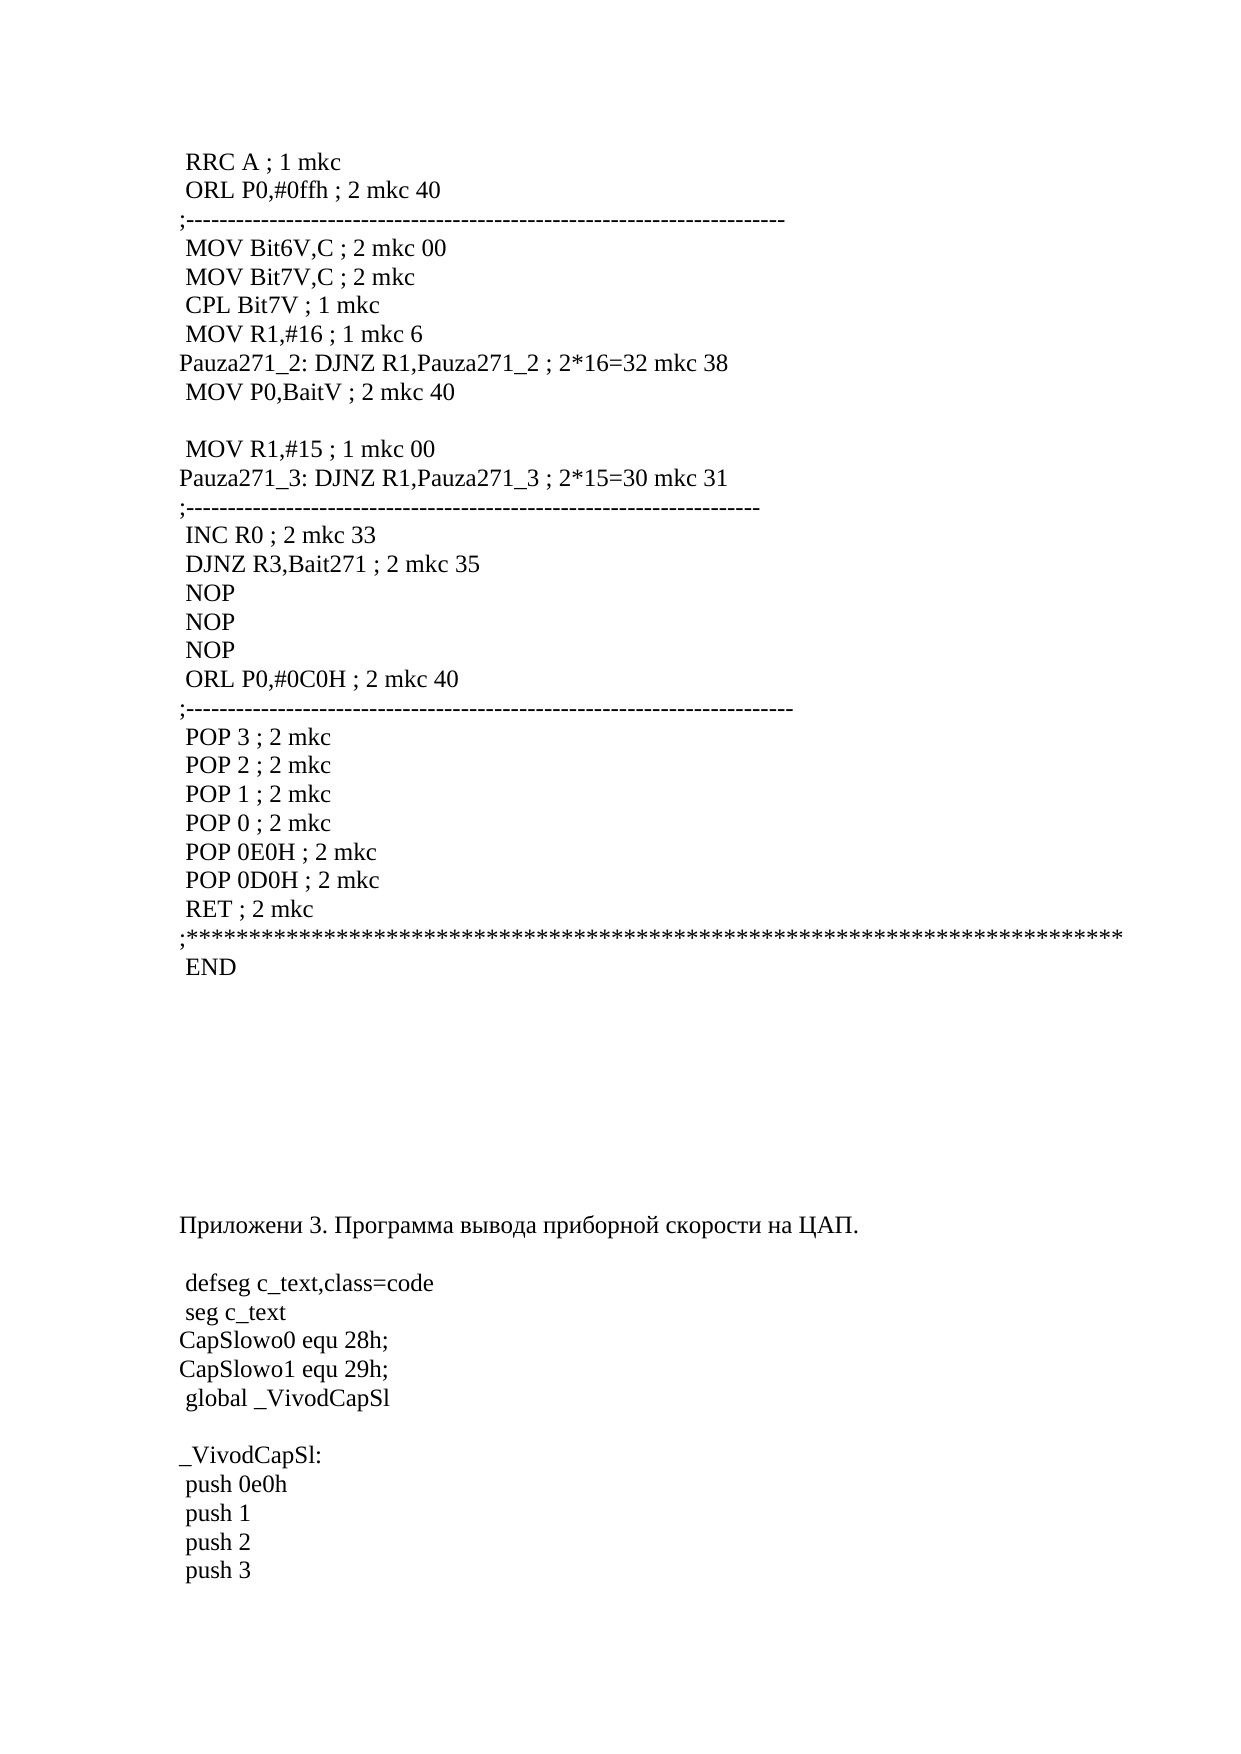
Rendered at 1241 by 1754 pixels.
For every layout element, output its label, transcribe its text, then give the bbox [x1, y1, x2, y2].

text POP 0E0H ; 2 mkc [120, 837, 1153, 866]
text seg c_text [120, 1297, 1153, 1326]
text NOP [120, 578, 1153, 607]
text POP 0D0H ; 2 mkc [120, 866, 1153, 894]
text ORL P0,#0C0H ; 2 mkc 40 [120, 664, 1153, 693]
text POP 3 ; 2 mkc [120, 722, 1153, 751]
text ;------------------------------------------------------------------------ [120, 204, 1153, 233]
text CapSlowo1 equ 29h; [120, 1354, 1153, 1383]
text push 0e0h [120, 1469, 1153, 1498]
text NOP [120, 636, 1153, 664]
text END [120, 952, 1153, 981]
text RRC A ; 1 mkс [120, 147, 1153, 176]
text CapSlowo0 equ 28h; [120, 1326, 1153, 1354]
text DJNZ R3,Bait271 ; 2 mkс 35 [120, 549, 1153, 578]
text POP 1 ; 2 mkc [120, 779, 1153, 808]
text push 1 [120, 1498, 1153, 1527]
text INC R0 ; 2 mkc 33 [120, 521, 1153, 549]
text push 3 [120, 1556, 1153, 1584]
text Pauza271_3: DJNZ R1,Pauza271_3 ; 2*15=30 mkc 31 [120, 463, 1153, 492]
text ;--------------------------------------------------------------------- [120, 492, 1153, 521]
text MOV P0,BaitV ; 2 mkс 40 [120, 377, 1153, 406]
text Приложени 3. Программа вывода приборной скорости на ЦАП. [120, 1211, 1153, 1239]
text CPL Bit7V ; 1 mkс [120, 291, 1153, 319]
text ORL P0,#0ffh ; 2 mkc 40 [120, 176, 1153, 204]
text ;*************************************************************************** [120, 923, 1153, 952]
text push 2 [120, 1527, 1153, 1556]
text global _VivodCapSl [120, 1383, 1153, 1412]
text MOV Bit7V,C ; 2 mkс [120, 262, 1153, 291]
text POP 0 ; 2 mkc [120, 808, 1153, 837]
text MOV R1,#15 ; 1 mkс 00 [120, 434, 1153, 463]
text RET ; 2 mkc [120, 894, 1153, 923]
text MOV R1,#16 ; 1 mkс 6 [120, 319, 1153, 348]
text Pauza271_2: DJNZ R1,Pauza271_2 ; 2*16=32 mkc 38 [120, 348, 1153, 377]
text defseg c_text,class=code [120, 1268, 1153, 1297]
text ;------------------------------------------------------------------------- [120, 693, 1153, 722]
text _VivodCapSl: [120, 1441, 1153, 1469]
text POP 2 ; 2 mkc [120, 751, 1153, 779]
text MOV Bit6V,C ; 2 mkс 00 [120, 233, 1153, 262]
text NOP [120, 607, 1153, 636]
